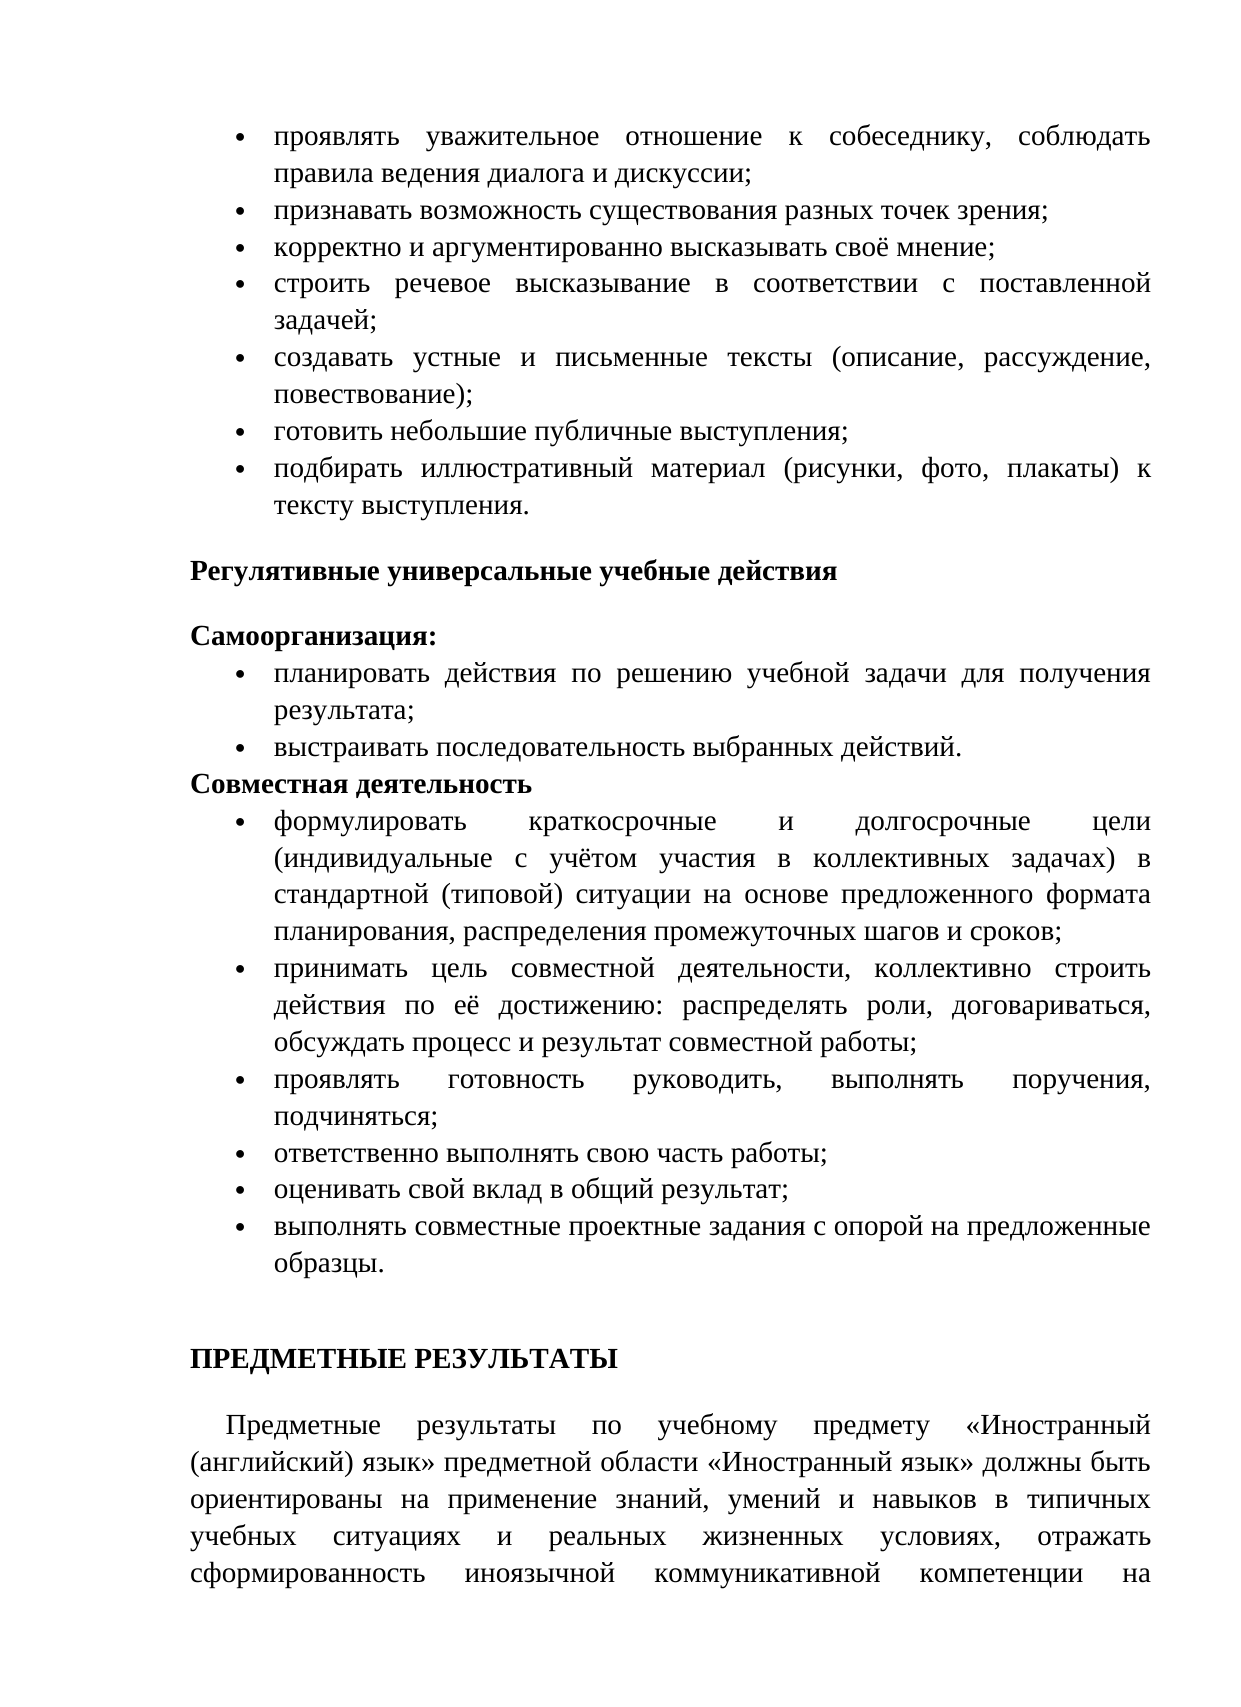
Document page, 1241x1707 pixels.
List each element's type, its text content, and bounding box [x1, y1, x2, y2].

list выстраивать последовательность выбранных действий. [236, 729, 1152, 763]
list ответственно выполнять свою часть работы; [236, 1135, 1152, 1168]
list готовить небольшие публичные выступления; [236, 413, 1152, 447]
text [190, 1407, 1152, 1588]
list признавать возможность существования разных точек зрения; [236, 192, 1152, 225]
list выполнять совместные проектные задания с опорой на предложенные образцы. [236, 1208, 1152, 1279]
list оценивать свой вклад в общий результат; [236, 1172, 1152, 1205]
list проявлять готовность руководить, выполнять поручения, подчиняться; [236, 1061, 1152, 1131]
list проявлять уважительное отношение к собеседнику, соблюдать правила ведения диалога и дискуссии; [236, 118, 1152, 188]
text ПРЕДМЕТНЫЕ РЕЗУЛЬТАТЫ [190, 1341, 1152, 1375]
text Совместная деятельность [190, 766, 1152, 799]
text Регулятивные универсальные учебные действия [190, 553, 1152, 586]
list подбирать иллюстративный материал (рисунки, фото, плакаты) к тексту выступления. [236, 450, 1152, 520]
list принимать цель совместной деятельности, коллективно строить действия по её достижению: распределять роли, договариваться, обсуждать процесс и результат совместной работы; [236, 950, 1152, 1058]
list формулировать краткосрочные и долгосрочные цели (индивидуальные с учётом участия в коллективных задачах) в стандартной (типовой) ситуации на основе предложенного формата планирования, распределения промежуточных шагов и сроков; [236, 803, 1152, 947]
text Самоорганизация: [190, 618, 1152, 652]
list корректно и аргументированно высказывать своё мнение; [236, 229, 1152, 262]
list строить речевое высказывание в соответствии с поставленной задачей; [236, 266, 1152, 336]
list планировать действия по решению учебной задачи для получения результата; [236, 655, 1152, 726]
list создавать устные и письменные тексты (описание, рассуждение, повествование); [236, 339, 1152, 410]
